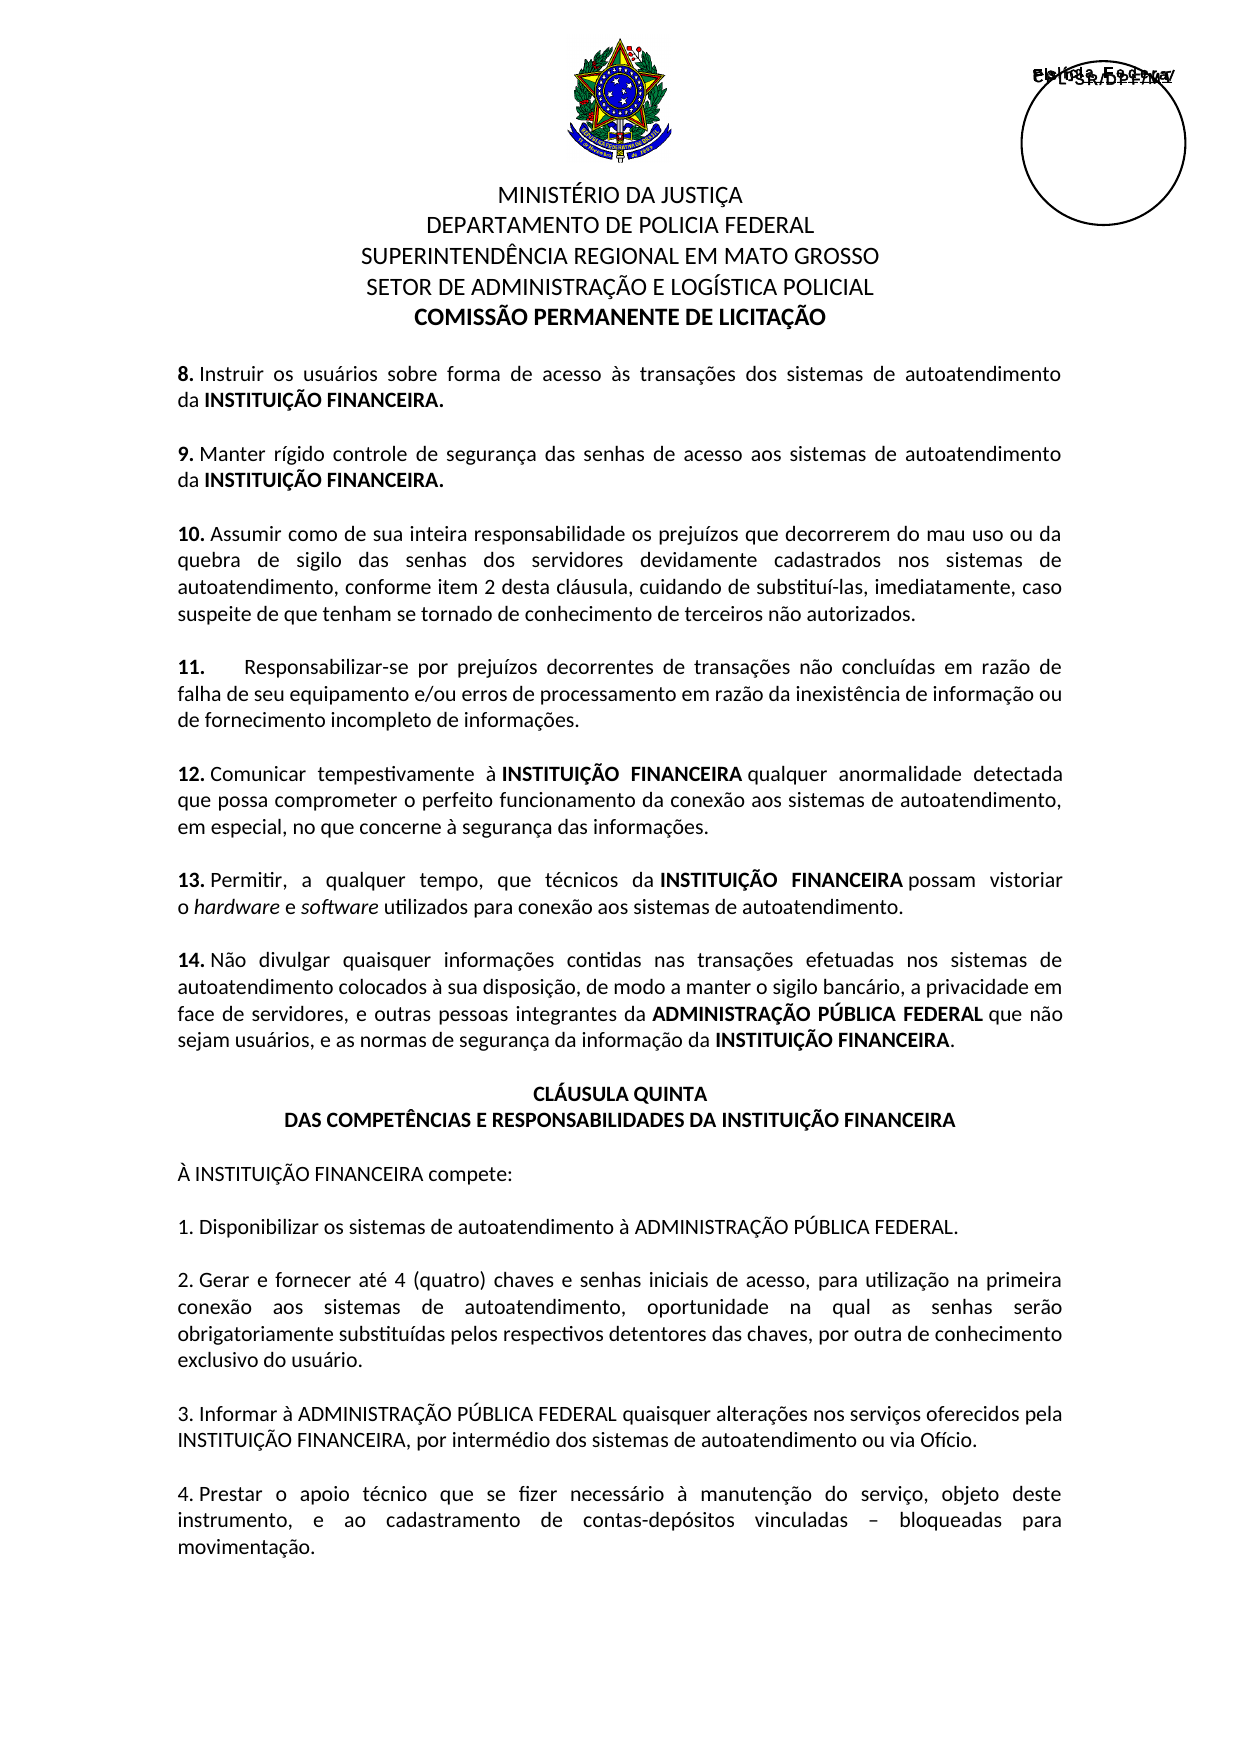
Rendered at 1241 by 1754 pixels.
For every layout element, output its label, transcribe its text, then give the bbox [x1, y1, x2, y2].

text 13. Permitir, a qualquer tempo, que técnicos da INSTITUIÇÃO FINANCEIRA possam vistoriar o hardware e software utilizados para conexão aos sistemas de autoatendimento. [177, 866, 1063, 920]
text 4. Prestar o apoio técnico que se fizer necessário à manutenção do serviço, objeto deste instrumento, e ao cadastramento de contas-depósitos vinculadas – bloqueadas para movimentação. [177, 1480, 1063, 1560]
text 9. Manter rígido controle de segurança das senhas de acesso aos sistemas de autoatendimento da INSTITUIÇÃO FINANCEIRA. [177, 440, 1063, 493]
text 12. Comunicar tempestivamente à INSTITUIÇÃO FINANCEIRA qualquer anormalidade detectada que possa comprometer o perfeito funcionamento da conexão aos sistemas de autoatendimento, em especial, no que concerne à segurança das informações. [177, 760, 1063, 840]
text 8. Instruir os usuários sobre forma de acesso às transações dos sistemas de autoatendimento da INSTITUIÇÃO FINANCEIRA. [177, 360, 1063, 413]
text CLÁUSULA QUINTA [177, 1080, 1063, 1106]
picture [565, 34, 672, 163]
text 1. Disponibilizar os sistemas de autoatendimento à ADMINISTRAÇÃO PÚBLICA FEDERAL. [177, 1213, 1063, 1240]
text 10. Assumir como de sua inteira responsabilidade os prejuízos que decorrerem do mau uso ou da quebra de sigilo das senhas dos servidores devidamente cadastrados nos sistemas de autoatendimento, conforme item 2 desta cláusula, cuidando de substituí-las, imediatamente, caso suspeite de que tenham se tornado de conhecimento de terceiros não autorizados. [177, 520, 1063, 626]
text 3. Informar à ADMINISTRAÇÃO PÚBLICA FEDERAL quaisquer alterações nos serviços oferecidos pela INSTITUIÇÃO FINANCEIRA, por intermédio dos sistemas de autoatendimento ou via Ofício. [177, 1400, 1063, 1453]
text 11. Responsabilizar-se por prejuízos decorrentes de transações não concluídas em razão de falha de seu equipamento e/ou erros de processamento em razão da inexistência de informação ou de fornecimento incompleto de informações. [177, 653, 1063, 733]
text DAS COMPETÊNCIAS E RESPONSABILIDADES DA INSTITUIÇÃO FINANCEIRA [177, 1106, 1063, 1133]
text À INSTITUIÇÃO FINANCEIRA compete: [177, 1160, 1063, 1186]
text 14. Não divulgar quaisquer informações contidas nas transações efetuadas nos sistemas de autoatendimento colocados à sua disposição, de modo a manter o sigilo bancário, a privacidade em face de servidores, e outras pessoas integrantes da ADMINISTRAÇÃO PÚBLICA FEDERAL que não sejam usuários, e as normas de segurança da informação da INSTITUIÇÃO FINANCEIRA. [177, 946, 1063, 1053]
text 2. Gerar e fornecer até 4 (quatro) chaves e senhas iniciais de acesso, para utilização na primeira conexão aos sistemas de autoatendimento, oportunidade na qual as senhas serão obrigatoriamente substituídas pelos respectivos detentores das chaves, por outra de conhecimento exclusivo do usuário. [177, 1266, 1063, 1373]
